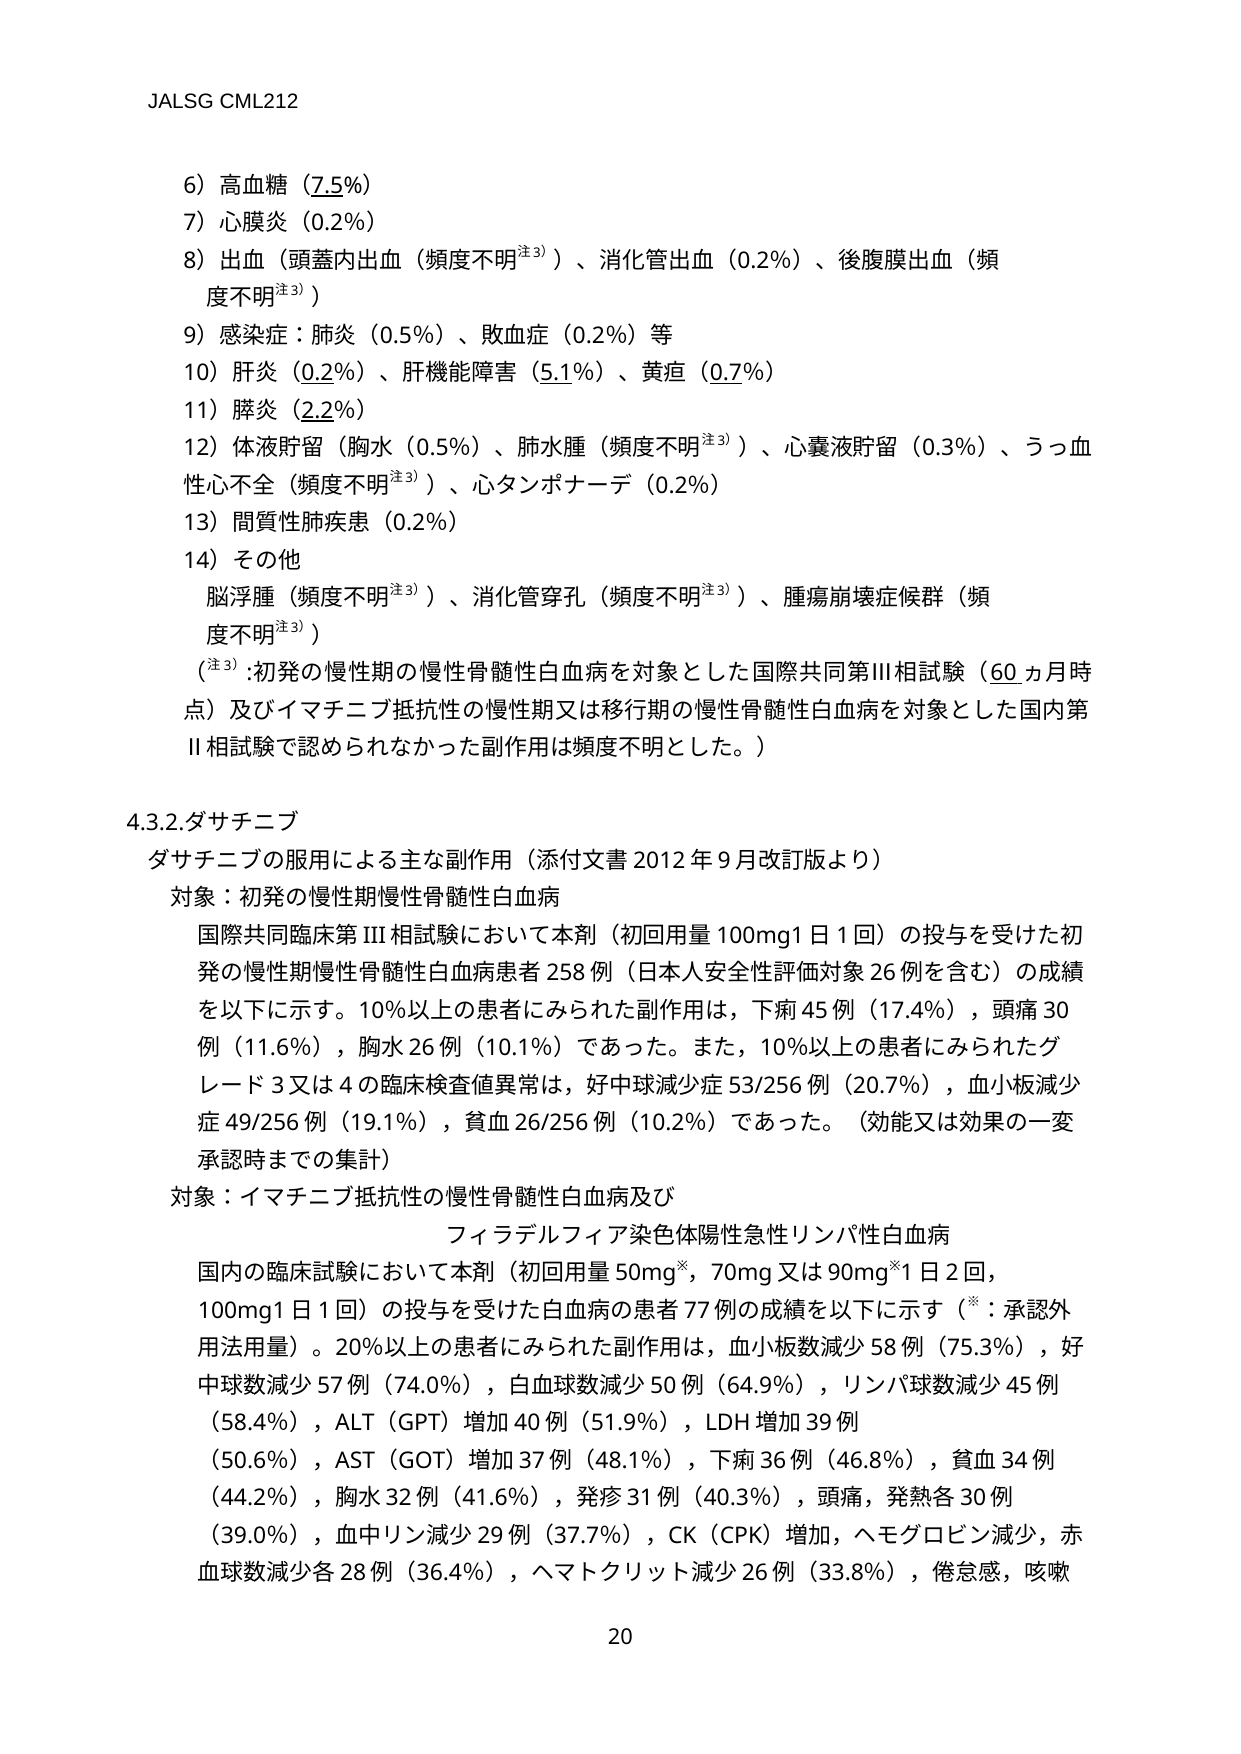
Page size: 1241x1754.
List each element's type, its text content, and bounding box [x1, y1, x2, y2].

text 11）膵炎（2.2％） [183, 389, 1092, 427]
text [198, 1252, 1092, 1589]
text 対象：イマチニブ抵抗性の慢性骨髄性白血病及び [148, 1177, 1092, 1214]
text ダサチニブの服用による主な副作用（添付文書2012年9月改訂版より） [148, 839, 1092, 877]
text 国際共同臨床第III相試験において本剤（初回用量100mg1日1回）の投与を受けた初発の慢性期慢性骨髄性白血病患者258例（日本人安全性評価対象26例を含む）の成績を以下に示す。10％以上の患者にみられた副作用は，下痢45例（17.4％），頭痛30例（11.6％），胸水26例（10.1％）であった。また，10％以上の患者にみられたグレード3又は4の臨床検査値異常は，好中球減少症53/256例（20.7％），血小板減少症49/256例（19.1％），貧血26/256例（10.2％）であった。（効能又は効果の一変承認時までの集計） [198, 914, 1092, 1177]
text 度不明注3）） [183, 614, 1092, 652]
text 4.3.2.ダサチニブ [126, 802, 1092, 839]
text 度不明注3）） [183, 277, 1092, 314]
text 6）高血糖（7.5%） [183, 164, 1092, 202]
text 10）肝炎（0.2％）、肝機能障害（5.1％）、黄疸（0.7％） [183, 352, 1092, 389]
text 8）出血（頭蓋内出血（頻度不明注3））、消化管出血（0.2％）、後腹膜出血（頻 [183, 239, 1092, 277]
text 対象：初発の慢性期慢性骨髄性白血病 [148, 877, 1092, 914]
text 14）その他 [183, 539, 1092, 577]
text （注3）:初発の慢性期の慢性骨髄性白血病を対象とした国際共同第Ⅲ相試験（60ヵ月時点）及びイマチニブ抵抗性の慢性期又は移行期の慢性骨髄性白血病を対象とした国内第Ⅱ相試験で認められなかった副作用は頻度不明とした。） [183, 652, 1092, 764]
text 7）心膜炎（0.2％） [183, 202, 1092, 239]
text 13）間質性肺疾患（0.2％） [183, 502, 1092, 539]
text 脳浮腫（頻度不明注3））、消化管穿孔（頻度不明注3））、腫瘍崩壊症候群（頻 [183, 577, 1092, 614]
text フィラデルフィア染色体陽性急性リンパ性白血病 [148, 1214, 1092, 1252]
text 12）体液貯留（胸水（0.5％）、肺水腫（頻度不明注3））、心嚢液貯留（0.3％）、うっ血性心不全（頻度不明注3））、心タンポナーデ（0.2％） [183, 427, 1092, 502]
text 9）感染症：肺炎（0.5％）、敗血症（0.2％）等 [183, 314, 1092, 352]
